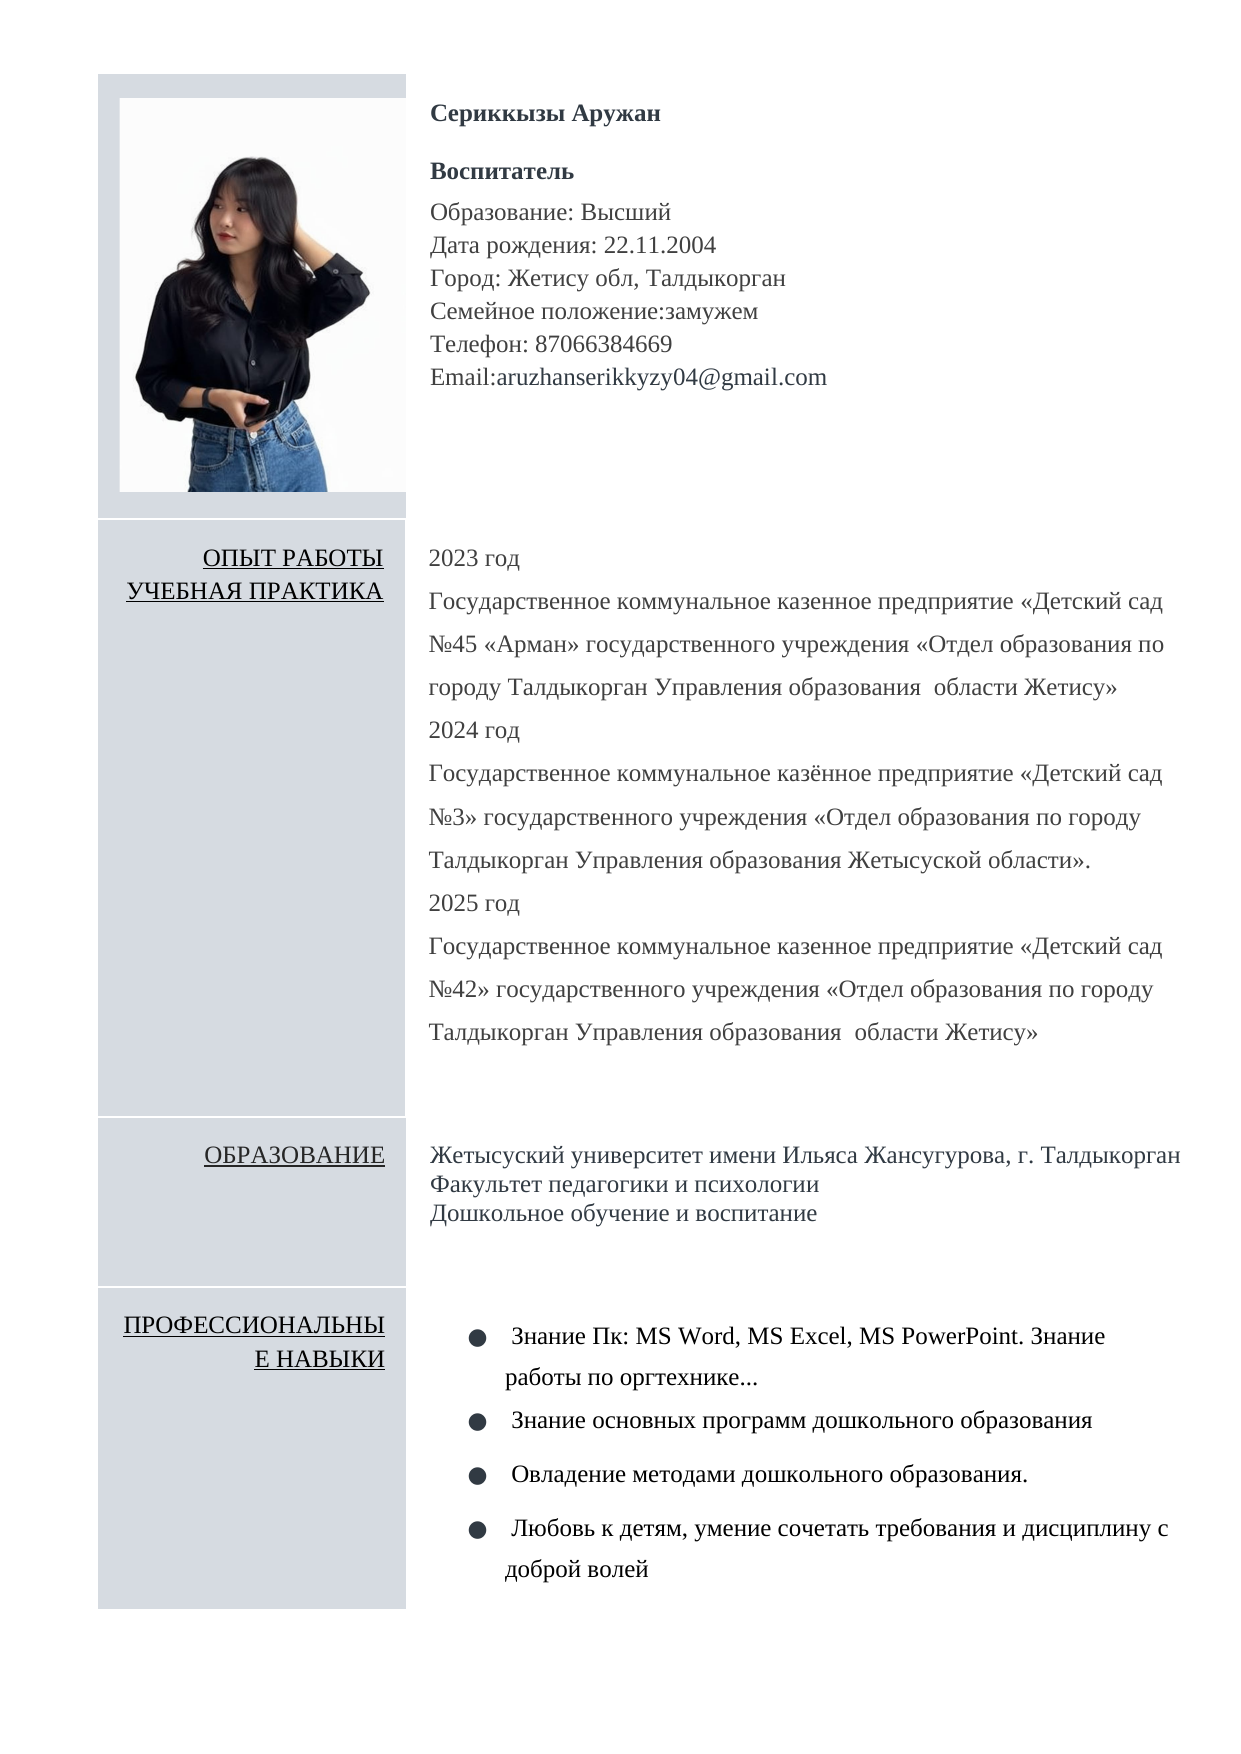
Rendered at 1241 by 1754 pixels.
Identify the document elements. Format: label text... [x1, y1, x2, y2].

picture [119, 98, 406, 492]
table_header Сериккызы Аружан Воспитатель Образование: Высший Дата рождения: 22.11.2004 Город: Жетису обл, Талдыкорган Семейное положение:замужем Телефон: 87066384669 Email:aruzhanserikkyzy04@gmail.com [409, 76, 1206, 518]
table_header [98, 74, 406, 518]
table_cell ОБРАЗОВАНИЕ [98, 1118, 406, 1286]
table_cell Жетысуский университет имени Ильяса Жансугурова, г. Талдыкорган Факультет педагогики и психологии Дошкольное обучение и воспитание [409, 1118, 1206, 1286]
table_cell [98, 1288, 406, 1609]
table_cell ОПЫТ РАБОТЫ УЧЕБНАЯ ПРАКТИКА [98, 520, 405, 1116]
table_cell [409, 1288, 1206, 1609]
table_cell 2023 год Государственное коммунальное казенное предприятие «Детский сад №45 «Арман» государственного учреждения «Отдел образования по городу Талдыкорган Управления образования области Жетису» 2024 год Государственное коммунальное казённое предприятие «Детский сад №3» государственного учреждения «Отдел образования по городу Талдыкорган Управления образования Жетысуской области». 2025 год Государственное коммунальное казенное предприятие «Детский сад №42» государственного учреждения «Отдел образования по городу Талдыкорган Управления образования области Жетису» [407, 520, 1206, 1116]
